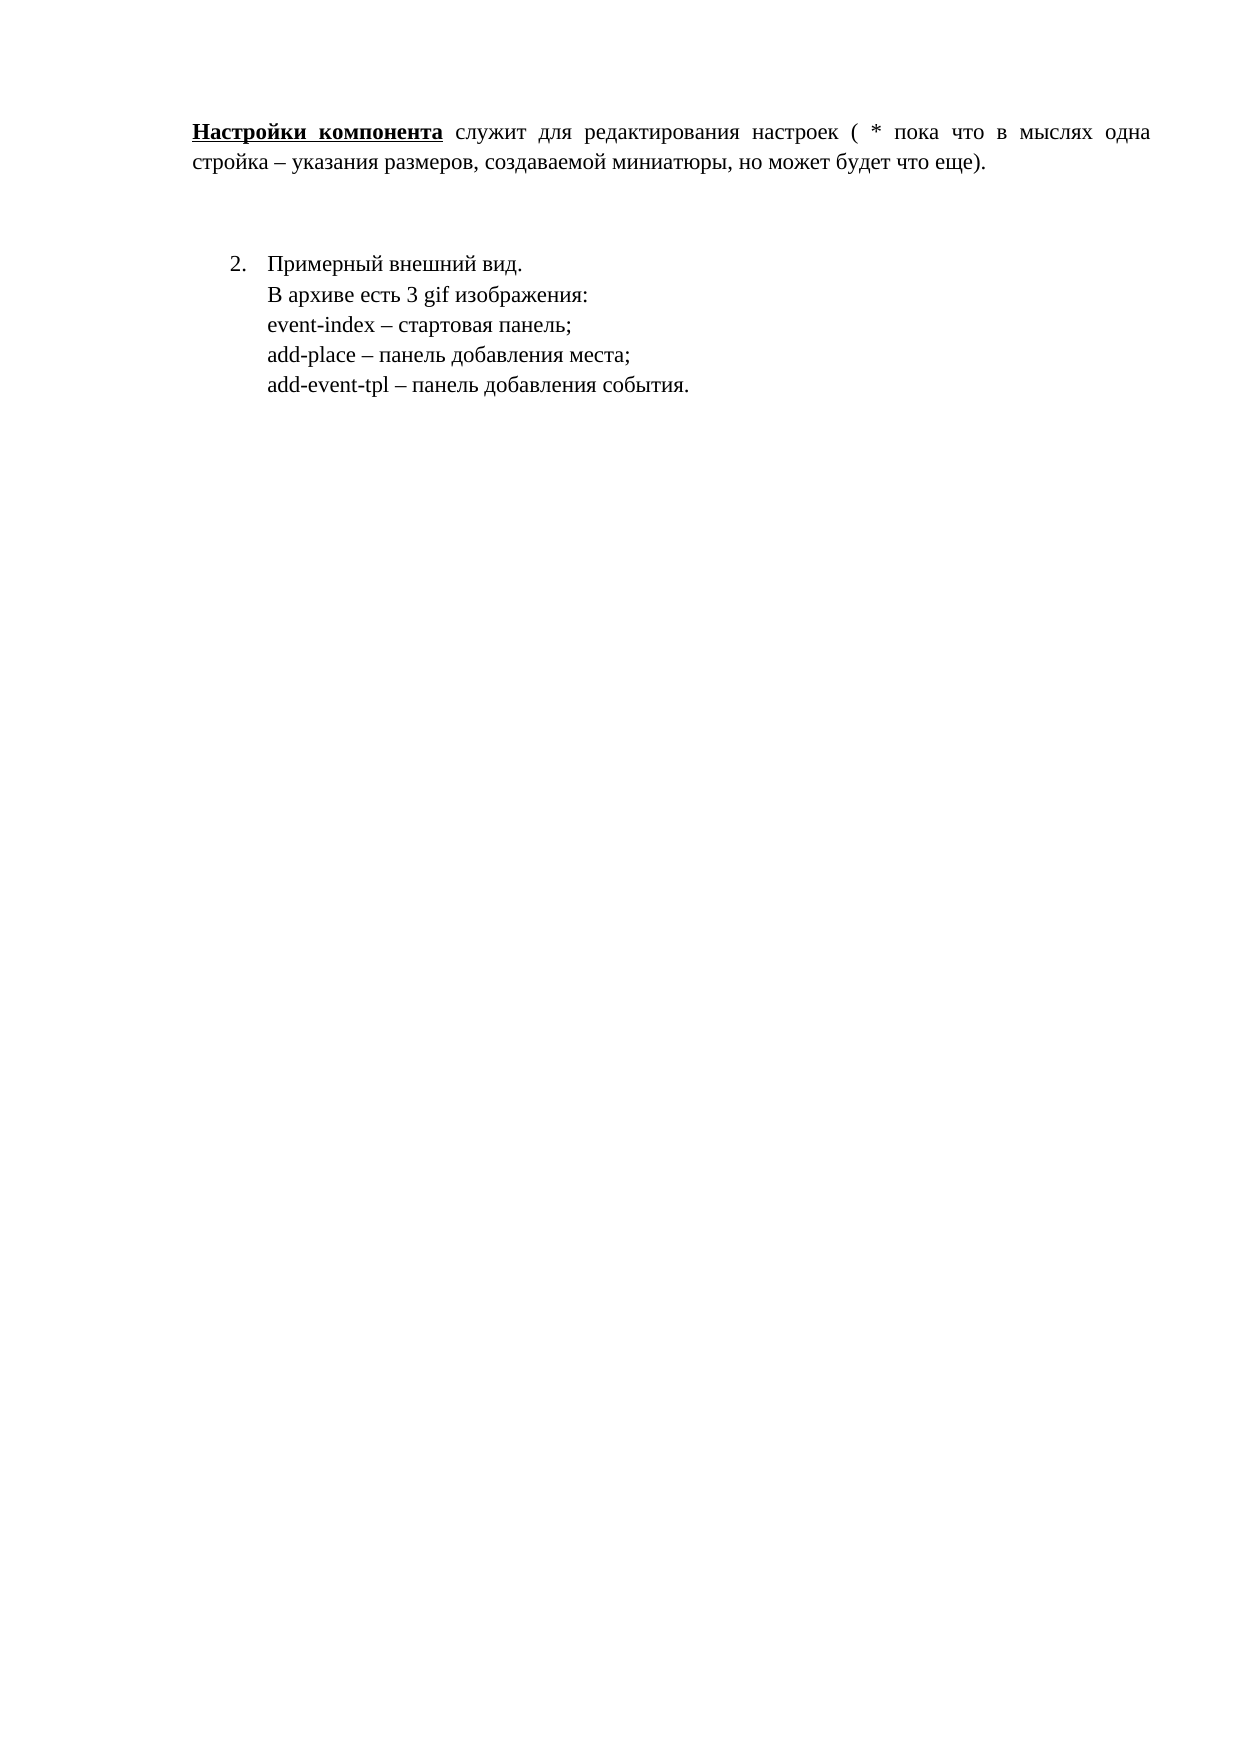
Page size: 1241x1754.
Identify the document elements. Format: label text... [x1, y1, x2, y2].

list event-index – стартовая панель; [267, 311, 1152, 337]
list Примерный внешний вид. [229, 250, 1152, 277]
list add-event-tpl – панель добавления события. [267, 371, 1152, 398]
text Настройки компонента служит для редактирования настроек ( * пока что в мыслях одна стройка – указания размеров, создаваемой миниатюры, но может будет что еще). [192, 118, 1152, 175]
list add-place – панель добавления места; [267, 341, 1152, 367]
list В архиве есть 3 gif изображения: [267, 281, 1152, 307]
